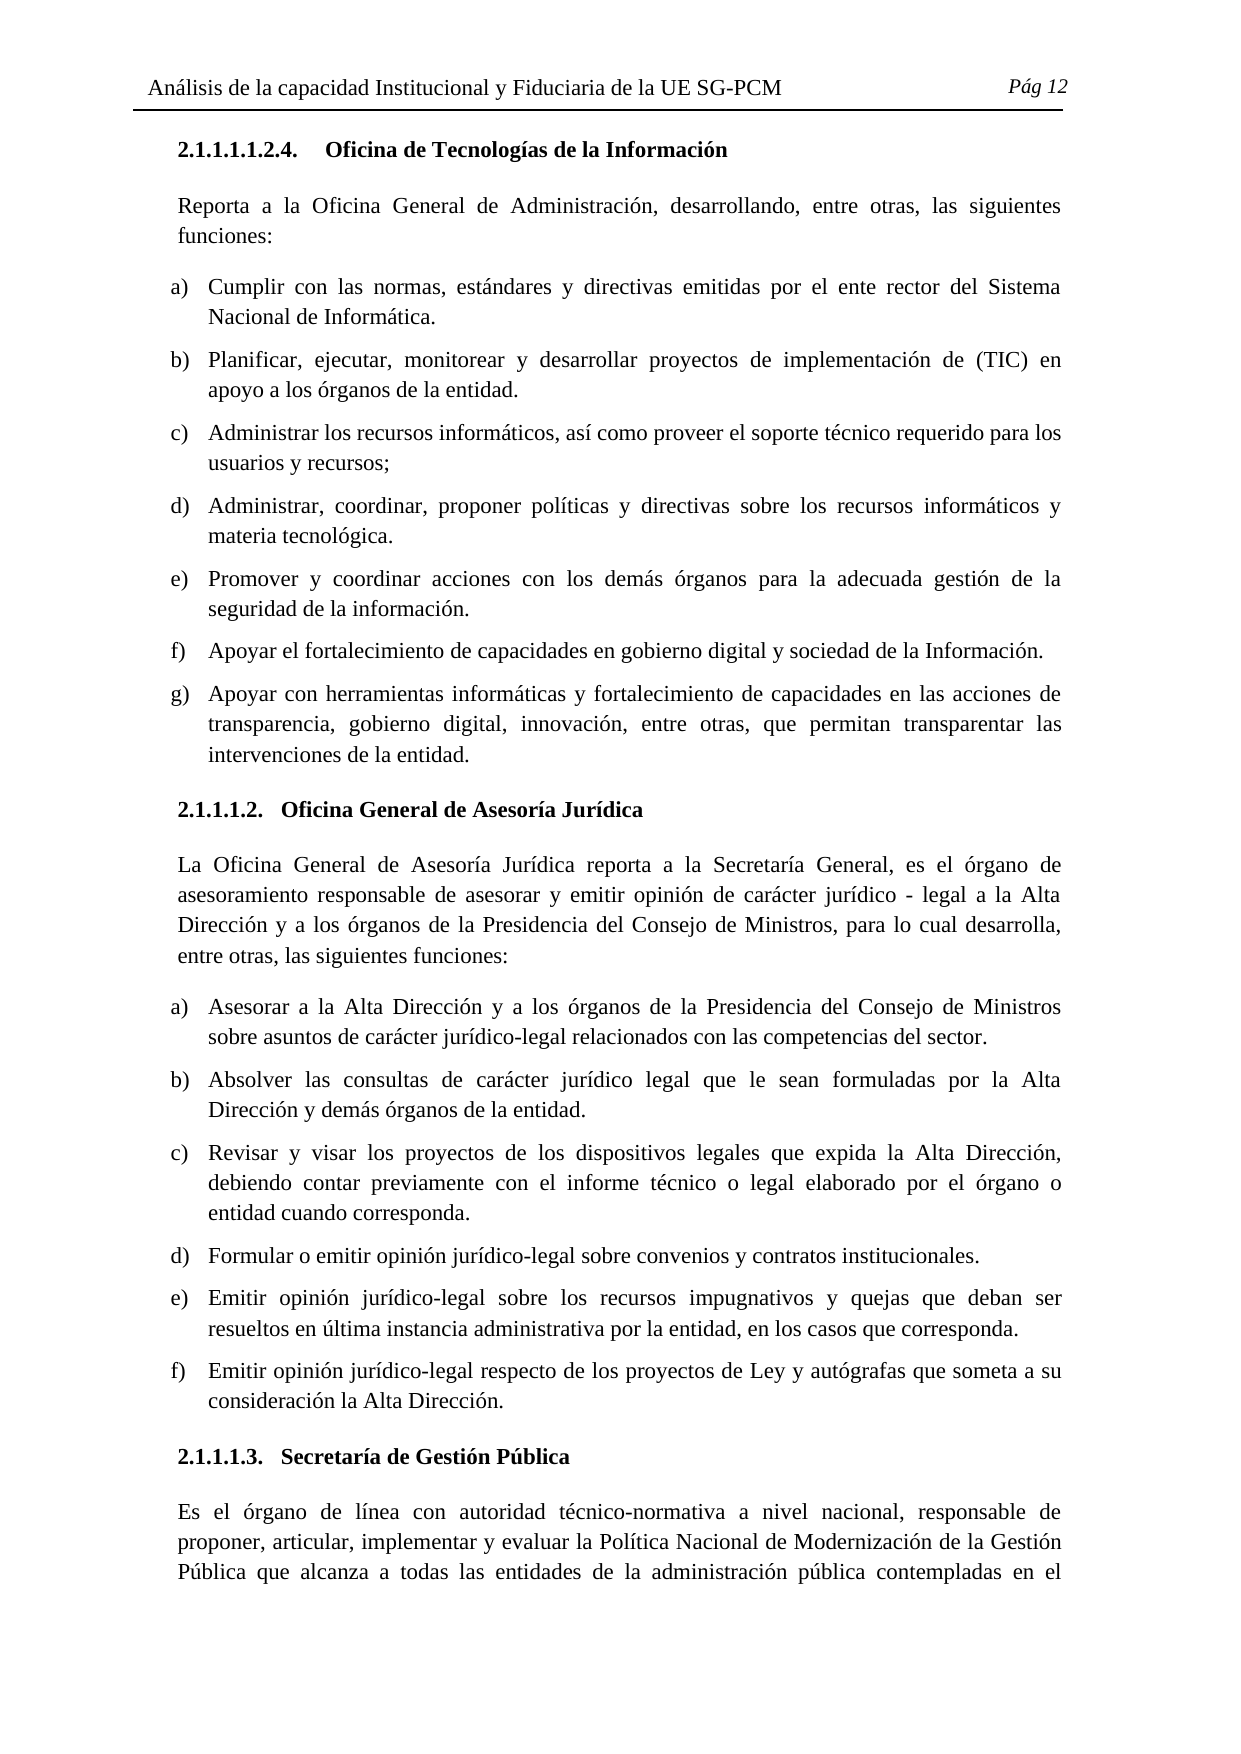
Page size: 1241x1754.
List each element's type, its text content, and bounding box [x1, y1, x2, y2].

list Absolver las consultas de carácter jurídico legal que le sean formuladas por la Alta Dirección y demás órganos de la entidad. [170, 1066, 1063, 1122]
list Cumplir con las normas, estándares y directivas emitidas por el ente rector del Sistema Nacional de Informática. [170, 273, 1063, 329]
list Administrar, coordinar, proponer políticas y directivas sobre los recursos informáticos y materia tecnológica. [170, 492, 1063, 548]
list Administrar los recursos informáticos, así como proveer el soporte técnico requerido para los usuarios y recursos; [170, 419, 1063, 475]
list Formular o emitir opinión jurídico-legal sobre convenios y contratos institucionales. [170, 1242, 1063, 1268]
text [177, 1498, 1063, 1585]
list Planificar, ejecutar, monitorear y desarrollar proyectos de implementación de (TIC) en apoyo a los órganos de la entidad. [170, 346, 1063, 402]
list Emitir opinión jurídico-legal respecto de los proyectos de Ley y autógrafas que someta a su consideración la Alta Dirección. [170, 1357, 1063, 1414]
subtitle Oficina General de Asesoría Jurídica [177, 796, 1063, 822]
text La Oficina General de Asesoría Jurídica reporta a la Secretaría General, es el órgano de asesoramiento responsable de asesorar y emitir opinión de carácter jurídico - legal a la Alta Dirección y a los órganos de la Presidencia del Consejo de Ministros, para lo cual desarrolla, entre otras, las siguientes funciones: [177, 851, 1063, 968]
list Apoyar con herramientas informáticas y fortalecimiento de capacidades en las acciones de transparencia, gobierno digital, innovación, entre otras, que permitan transparentar las intervenciones de la entidad. [170, 680, 1063, 767]
subtitle Oficina de Tecnologías de la Información [177, 136, 1063, 163]
subtitle Secretaría de Gestión Pública [177, 1443, 1063, 1469]
list Apoyar el fortalecimiento de capacidades en gobierno digital y sociedad de la Información. [170, 637, 1063, 664]
list Revisar y visar los proyectos de los dispositivos legales que expida la Alta Dirección, debiendo contar previamente con el informe técnico o legal elaborado por el órgano o entidad cuando corresponda. [170, 1138, 1063, 1225]
text Reporta a la Oficina General de Administración, desarrollando, entre otras, las siguientes funciones: [177, 192, 1063, 248]
list Emitir opinión jurídico-legal sobre los recursos impugnativos y quejas que deban ser resueltos en última instancia administrativa por la entidad, en los casos que corresponda. [170, 1284, 1063, 1341]
list Asesorar a la Alta Dirección y a los órganos de la Presidencia del Consejo de Ministros sobre asuntos de carácter jurídico-legal relacionados con las competencias del sector. [170, 993, 1063, 1049]
list Promover y coordinar acciones con los demás órganos para la adecuada gestión de la seguridad de la información. [170, 564, 1063, 621]
